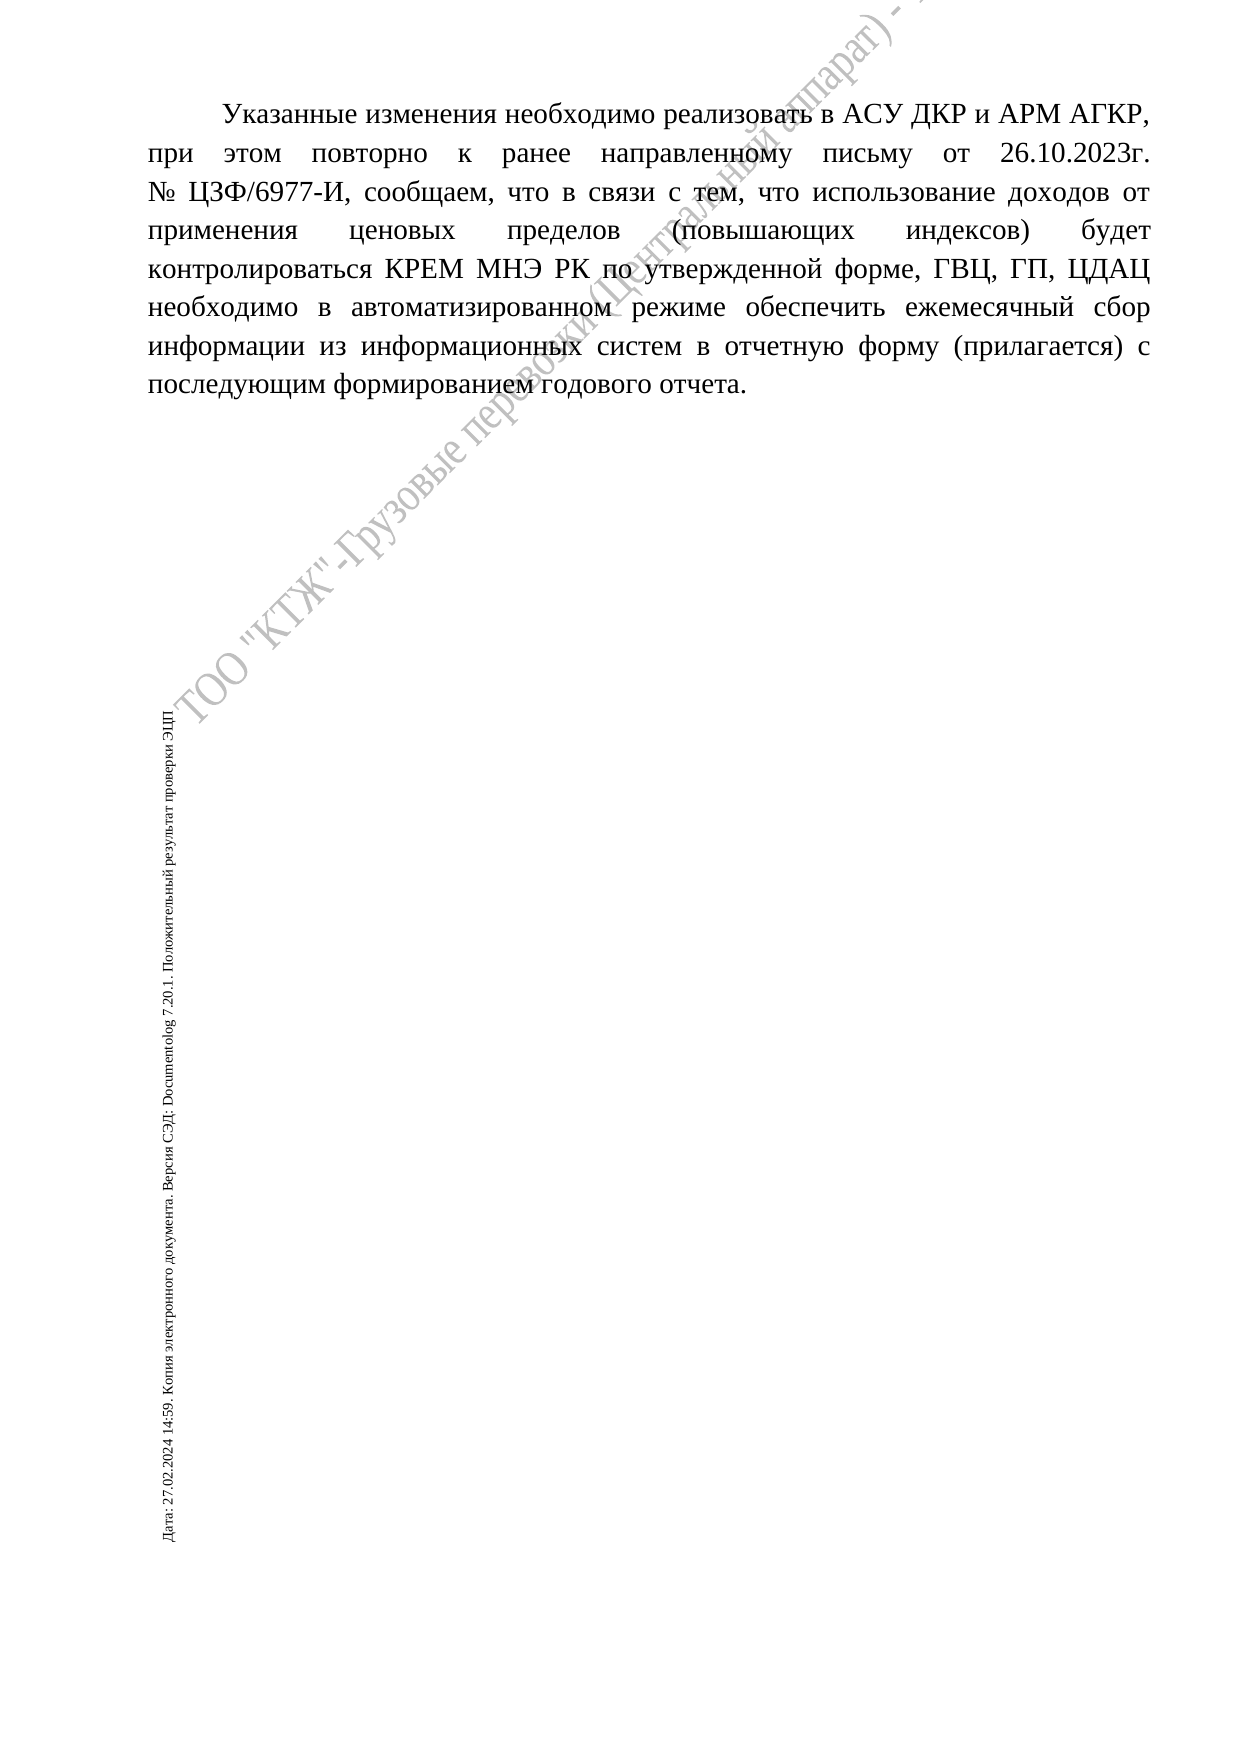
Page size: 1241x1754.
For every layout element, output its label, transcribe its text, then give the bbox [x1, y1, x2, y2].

text Указанные изменения необходимо реализовать в АСУ ДКР и АРМ АГКР, при этом повторно к ранее направленному письму от 26.10.2023г. № ЦЗФ/6977-И, сообщаем, что в связи с тем, что использование доходов от применения ценовых пределов (повышающих индексов) будет контролироваться КРЕМ МНЭ РК по утвержденной форме, ГВЦ, ГП, ЦДАЦ необходимо в автоматизированном режиме обеспечить ежемесячный сбор информации из информационных систем в отчетную форму (прилагается) с последующим формированием годового отчета. [148, 97, 1152, 400]
